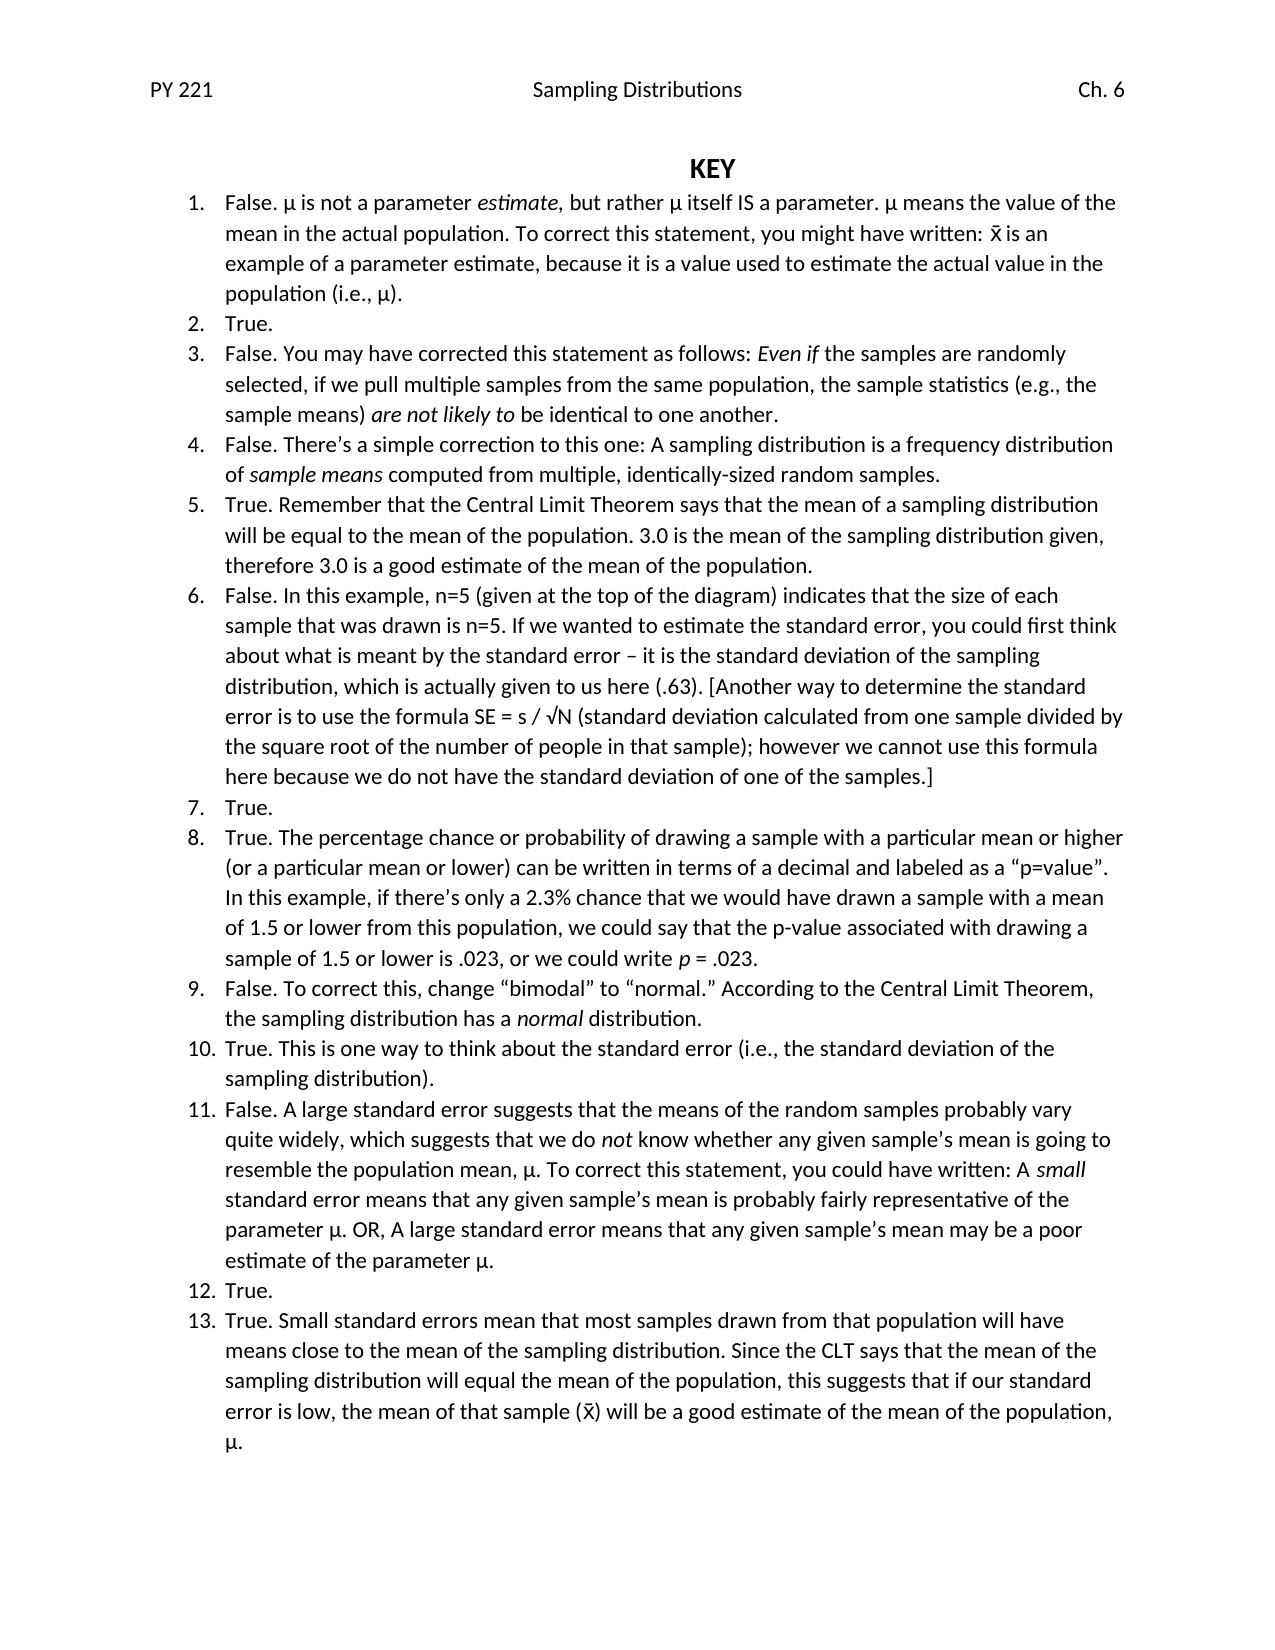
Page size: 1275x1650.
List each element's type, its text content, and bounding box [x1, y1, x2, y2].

list False. In this example, n=5 (given at the top of the diagram) indicates that the size of each sample that was drawn is n=5. If we wanted to estimate the standard error, you could first think about what is meant by the standard error – it is the standard deviation of the sampling distribution, which is actually given to us here (.63). [Another way to determine the standard error is to use the formula SE = s / √N (standard deviation calculated from one sample divided by the square root of the number of people in that sample); however we cannot use this formula here because we do not have the standard deviation of one of the samples.] [187, 581, 1125, 790]
list False. µ is not a parameter estimate, but rather µ itself IS a parameter. µ means the value of the mean in the actual population. To correct this statement, you might have written: x̄ is an example of a parameter estimate, because it is a value used to estimate the actual value in the population (i.e., µ). [187, 188, 1125, 307]
list True. [187, 793, 1125, 821]
list True. The percentage chance or probability of drawing a sample with a particular mean or higher (or a particular mean or lower) can be written in terms of a decimal and labeled as a “p=value”. In this example, if there’s only a 2.3% chance that we would have drawn a sample with a mean of 1.5 or lower from this population, we could say that the p-value associated with drawing a sample of 1.5 or lower is .023, or we could write p = .023. [187, 823, 1125, 972]
list True. Small standard errors mean that most samples drawn from that population will have means close to the mean of the sampling distribution. Since the CLT says that the mean of the sampling distribution will equal the mean of the population, this suggests that if our standard error is low, the mean of that sample (x̄) will be a good estimate of the mean of the population, µ. [187, 1306, 1125, 1455]
list KEY [300, 150, 1125, 186]
list True. [187, 1276, 1125, 1304]
list False. To correct this, change “bimodal” to “normal.” According to the Central Limit Theorem, the sampling distribution has a normal distribution. [187, 974, 1125, 1032]
list True. [187, 309, 1125, 337]
list False. You may have corrected this statement as follows: Even if the samples are randomly selected, if we pull multiple samples from the same population, the sample statistics (e.g., the sample means) are not likely to be identical to one another. [187, 339, 1125, 428]
list False. There’s a simple correction to this one: A sampling distribution is a frequency distribution of sample means computed from multiple, identically-sized random samples. [187, 430, 1125, 488]
list False. A large standard error suggests that the means of the random samples probably vary quite widely, which suggests that we do not know whether any given sample’s mean is going to resemble the population mean, µ. To correct this statement, you could have written: A small standard error means that any given sample’s mean is probably fairly representative of the parameter µ. OR, A large standard error means that any given sample’s mean may be a poor estimate of the parameter µ. [187, 1095, 1125, 1274]
list True. This is one way to think about the standard error (i.e., the standard deviation of the sampling distribution). [187, 1034, 1125, 1092]
list True. Remember that the Central Limit Theorem says that the mean of a sampling distribution will be equal to the mean of the population. 3.0 is the mean of the sampling distribution given, therefore 3.0 is a good estimate of the mean of the population. [187, 491, 1125, 579]
